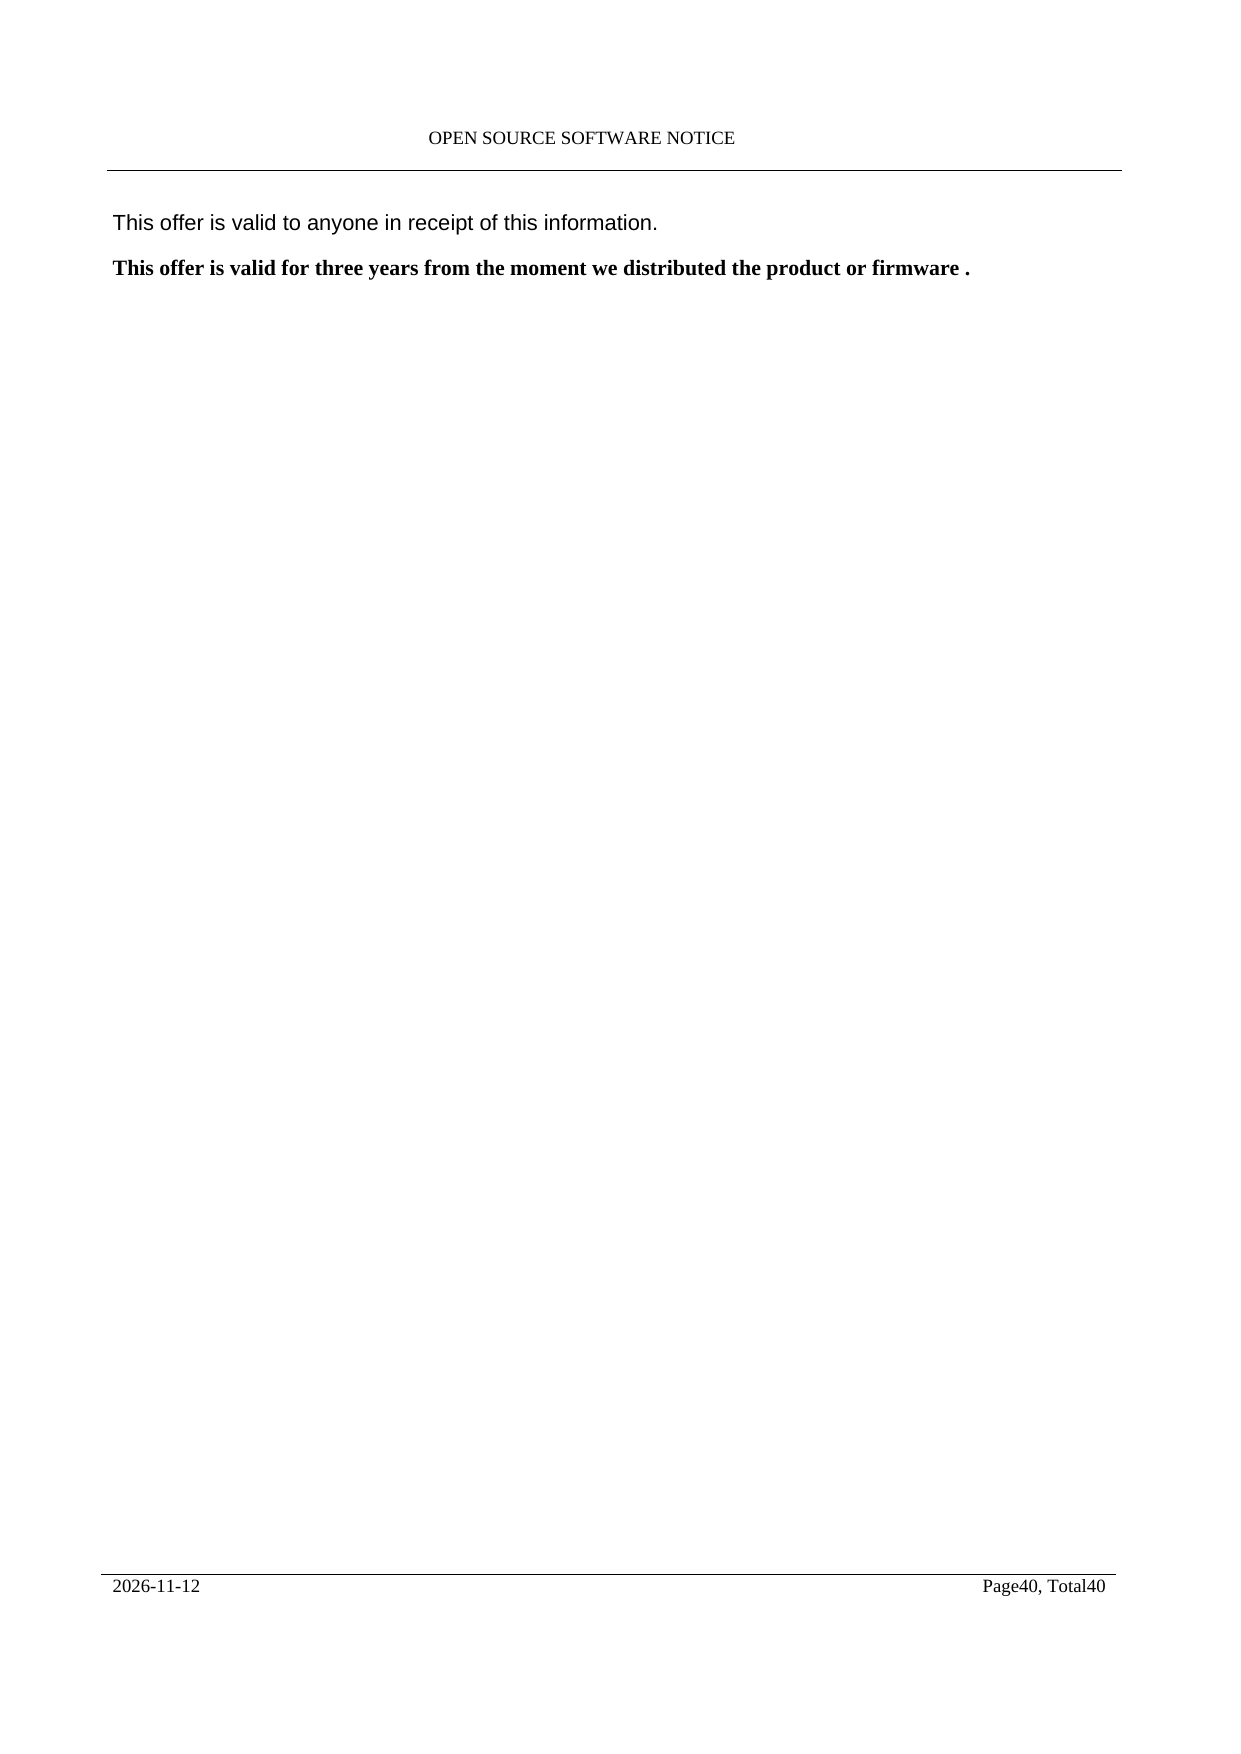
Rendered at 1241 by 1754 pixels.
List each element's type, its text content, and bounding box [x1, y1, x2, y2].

text This offer is valid for three years from the moment we distributed the product or firmware . [112, 251, 1128, 284]
text This offer is valid to anyone in receipt of this information. [112, 206, 1128, 239]
